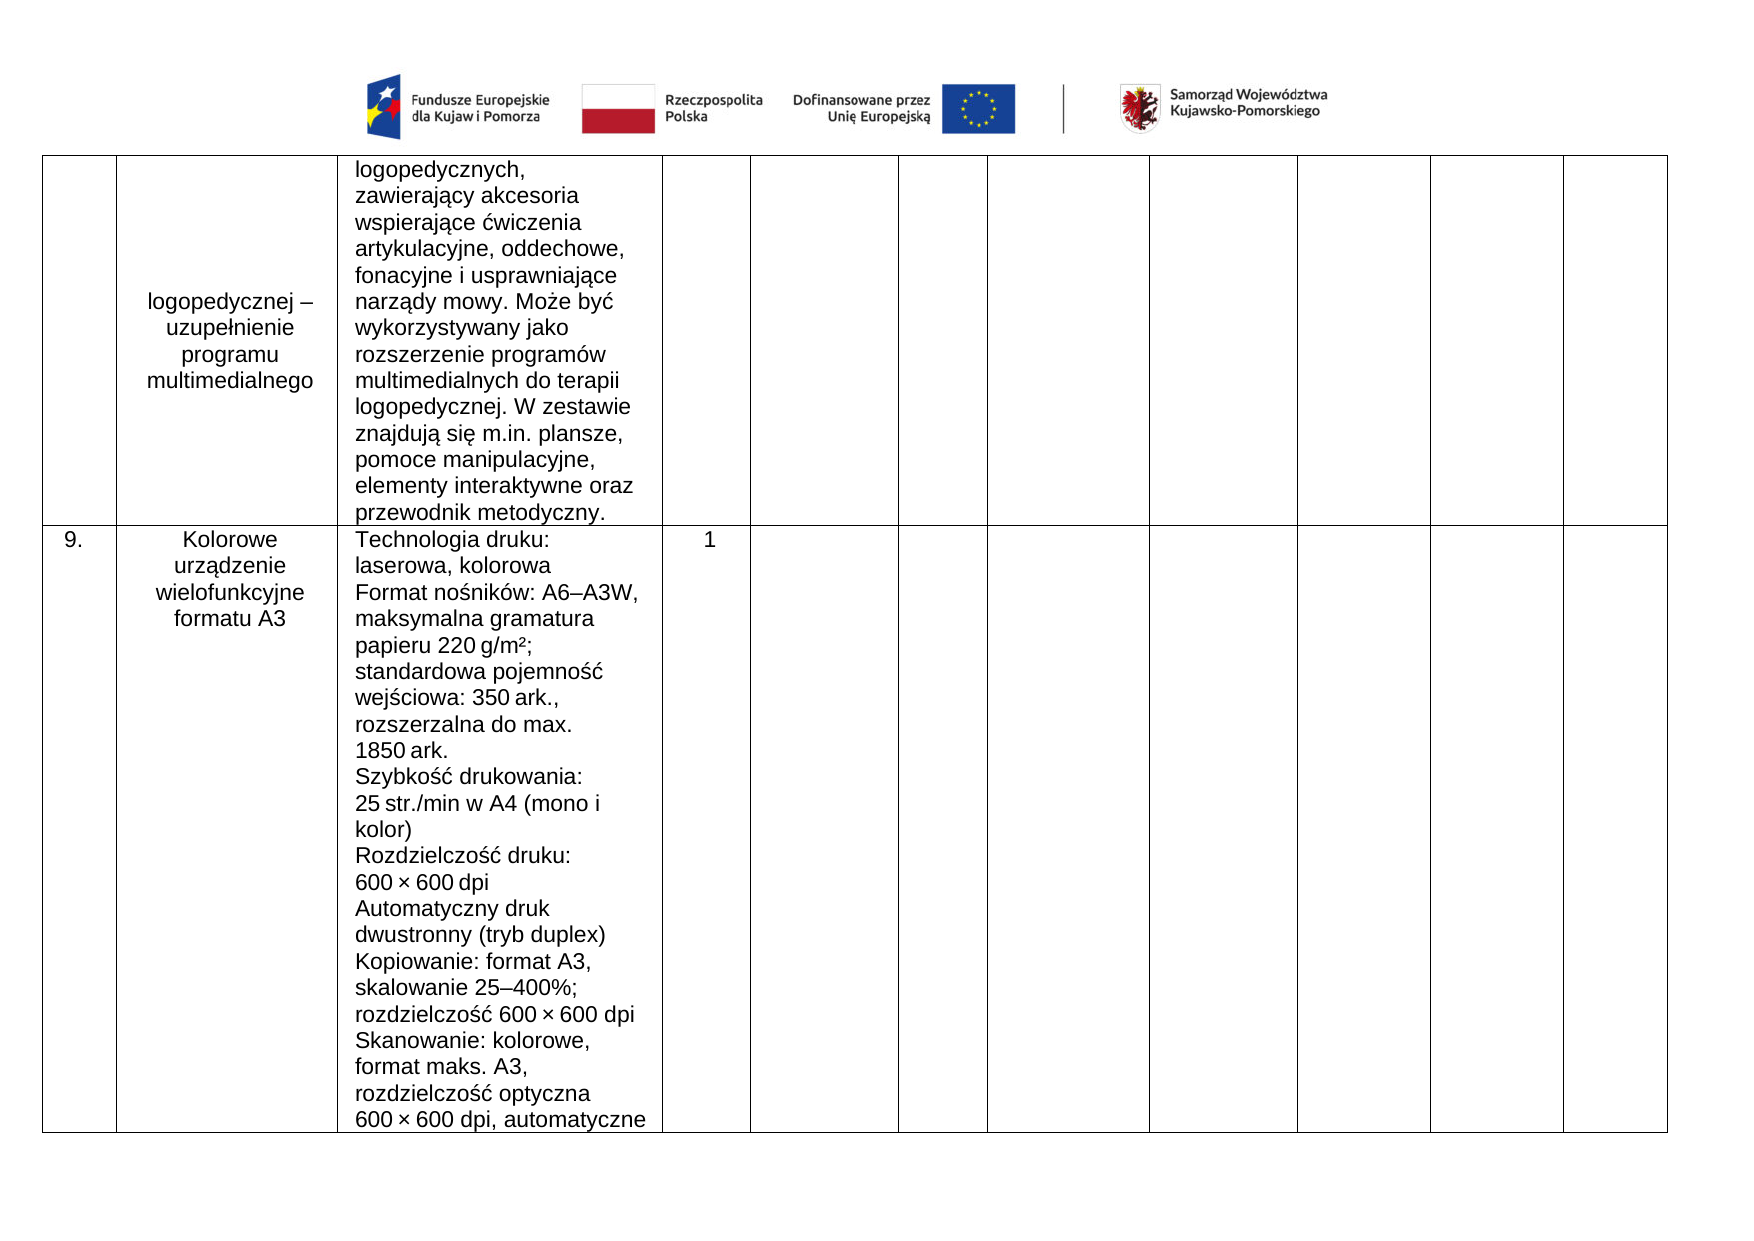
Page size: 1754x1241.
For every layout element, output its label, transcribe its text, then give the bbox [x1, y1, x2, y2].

table_cell [1298, 156, 1430, 525]
table_cell [751, 526, 898, 1132]
table_cell 1 [663, 526, 750, 1132]
table_cell [1431, 156, 1563, 525]
table_cell Zestaw akcesoriów do terapii logopedycznej – uzupełnienie programu multimedialnego [117, 156, 337, 525]
picture [351, 59, 1359, 155]
table_cell 1 [663, 156, 750, 525]
table_cell [1431, 526, 1563, 1132]
table_cell [43, 156, 116, 525]
table_cell [43, 526, 116, 1132]
table_cell [1298, 526, 1430, 1132]
table_cell [751, 156, 898, 525]
table_cell [1150, 156, 1297, 525]
table_cell [1564, 156, 1667, 525]
table_cell [1150, 526, 1297, 1132]
table_cell [1564, 526, 1667, 1132]
table_cell [988, 526, 1149, 1132]
table_cell Kolorowe urządzenie wielofunkcyjne formatu A3 [117, 526, 337, 1132]
table_cell [988, 156, 1149, 525]
table_cell [899, 526, 987, 1132]
table_cell [899, 156, 987, 525]
